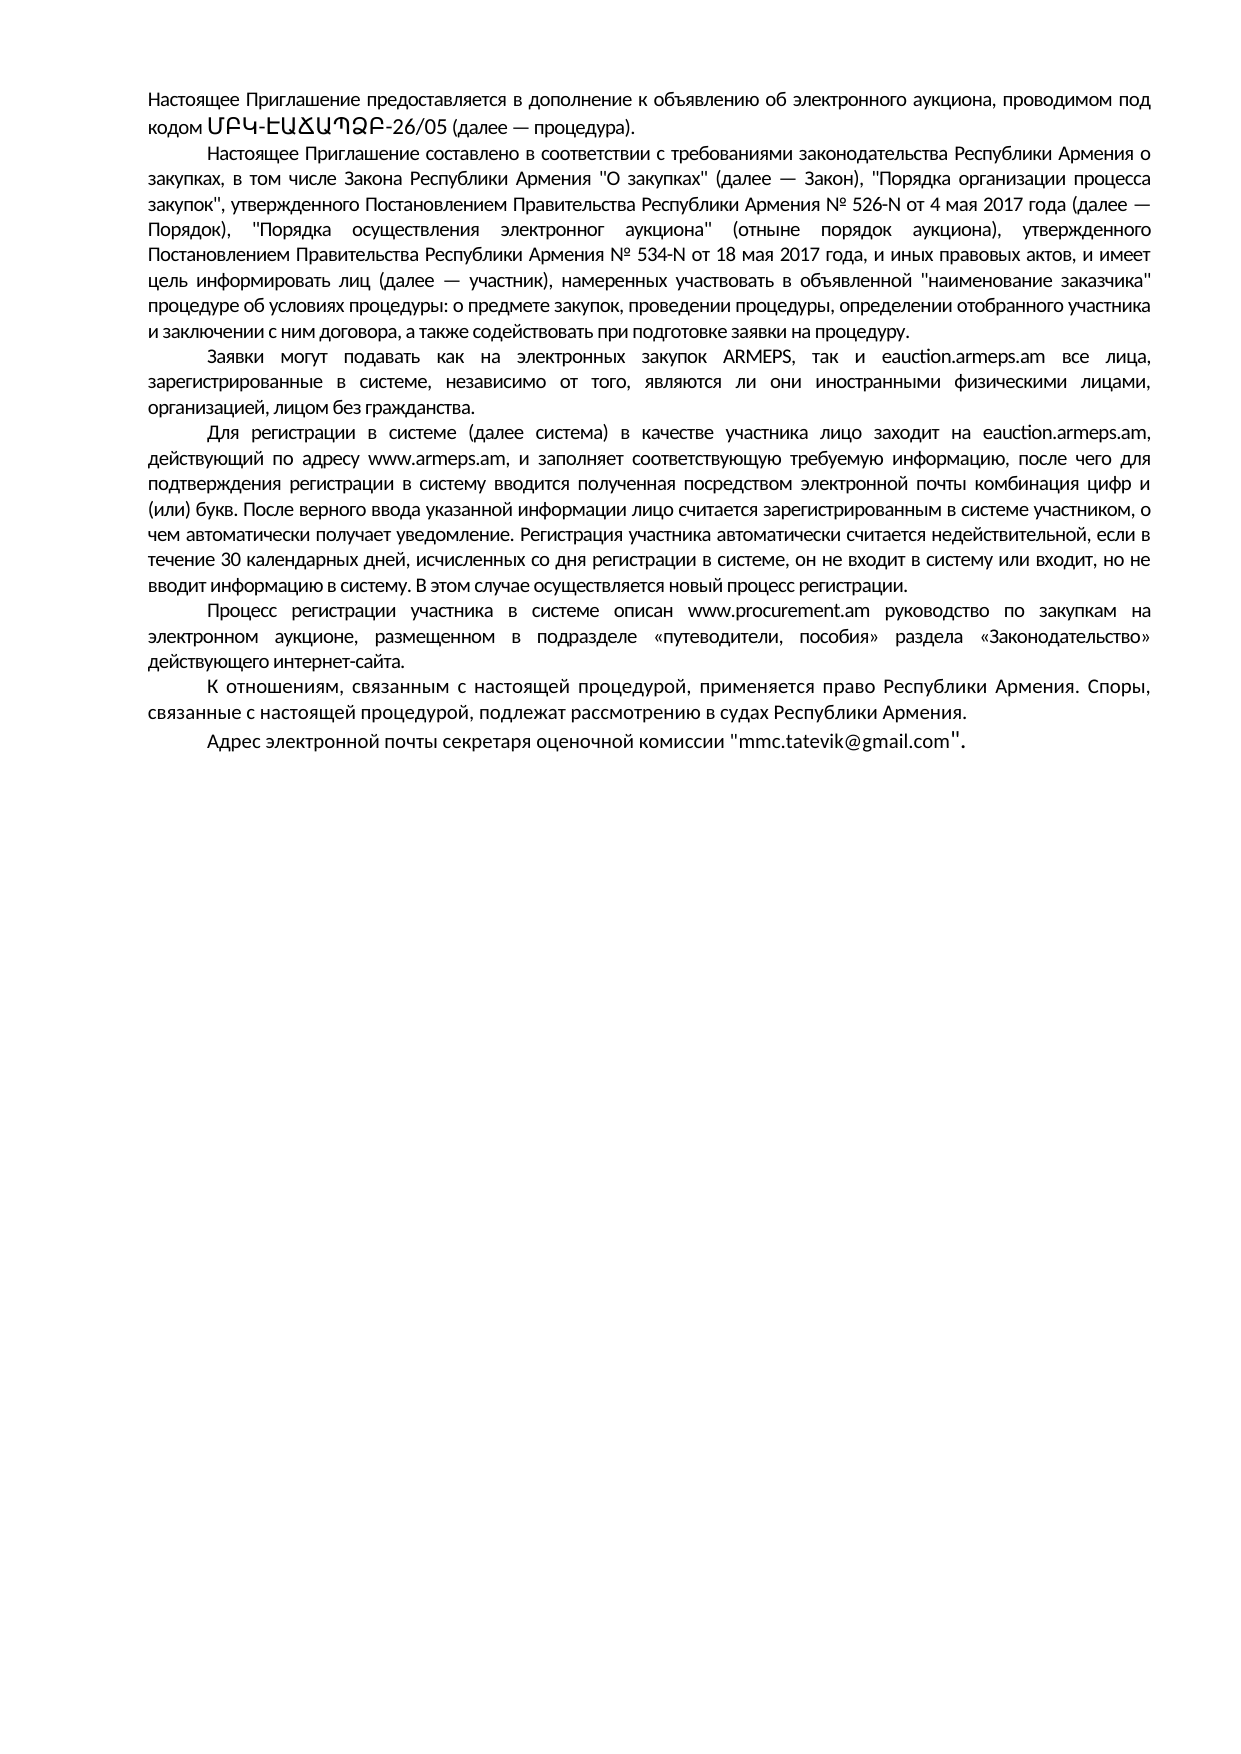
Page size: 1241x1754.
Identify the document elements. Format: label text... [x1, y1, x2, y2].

text Заявки могут подавать как на электронных закупок ARMEPS, так и eauction.armeps.am все лица, зарегистрированные в системе, независимо от того, являются ли они иностранными физическими лицами, организацией, лицом без гражданства. [148, 343, 1152, 419]
text Для регистрации в системе (далее система) в качестве участника лицо заходит на eauction.armeps.am, действующий по адресу www.armeps.am, и заполняет соответствующую требуемую информацию, после чего для подтверждения регистрации в систему вводится полученная посредством электронной почты комбинация цифр и (или) букв. После верного ввода указанной информации лицо считается зарегистрированным в системе участником, о чем автоматически получает уведомление. Регистрация участника автоматически считается недействительной, если в течение 30 календарных дней, исчисленных со дня регистрации в системе, он не входит в систему или входит, но не вводит информацию в систему. В этом случае осуществляется новый процесс регистрации. [148, 419, 1152, 597]
text Настоящее Приглашение составлено в соответствии с требованиями законодательства Республики Армения о закупках, в том числе Закона Республики Армения "О закупках" (далее — Закон), "Порядка организации процесса закупок", утвержденного Постановлением Правительства Республики Армения № 526-N от 4 мая 2017 года (далее — Порядок), "Порядка осуществления электронног аукциона" (отныне порядок аукциона), утвержденного Постановлением Правительства Республики Армения № 534-N от 18 мая 2017 года, и иных правовых актов, и имеет цель информировать лиц (далее — участник), намеренных участвовать в объявленной "наименование заказчика" процедуре об условиях процедуры: о предмете закупок, проведении процедуры, определении отобранного участника и заключении с ним договора, а также содействовать при подготовке заявки на процедуру. [148, 140, 1152, 343]
text Адрес электронной почты секретаря оценочной комиссии "mmc.tatevik@gmail.com". [148, 724, 1152, 755]
text Настоящее Приглашение предоставляется в дополнение к объявлению об электронного аукциона, проводимом под кодом ՄԲԿ-ԷԱՃԱՊՁԲ-26/05 (далее — процедура). [148, 86, 1152, 140]
text Процесс регистрации участника в системе описан www.procurement.am руководство по закупкам на электронном аукционе, размещенном в подразделе «путеводители, пособия» раздела «Законодательство» действующего интернет-сайта. [148, 597, 1152, 674]
text К отношениям, связанным с настоящей процедурой, применяется право Республики Армения. Споры, связанные с настоящей процедурой, подлежат рассмотрению в судах Республики Армения. [148, 674, 1152, 724]
